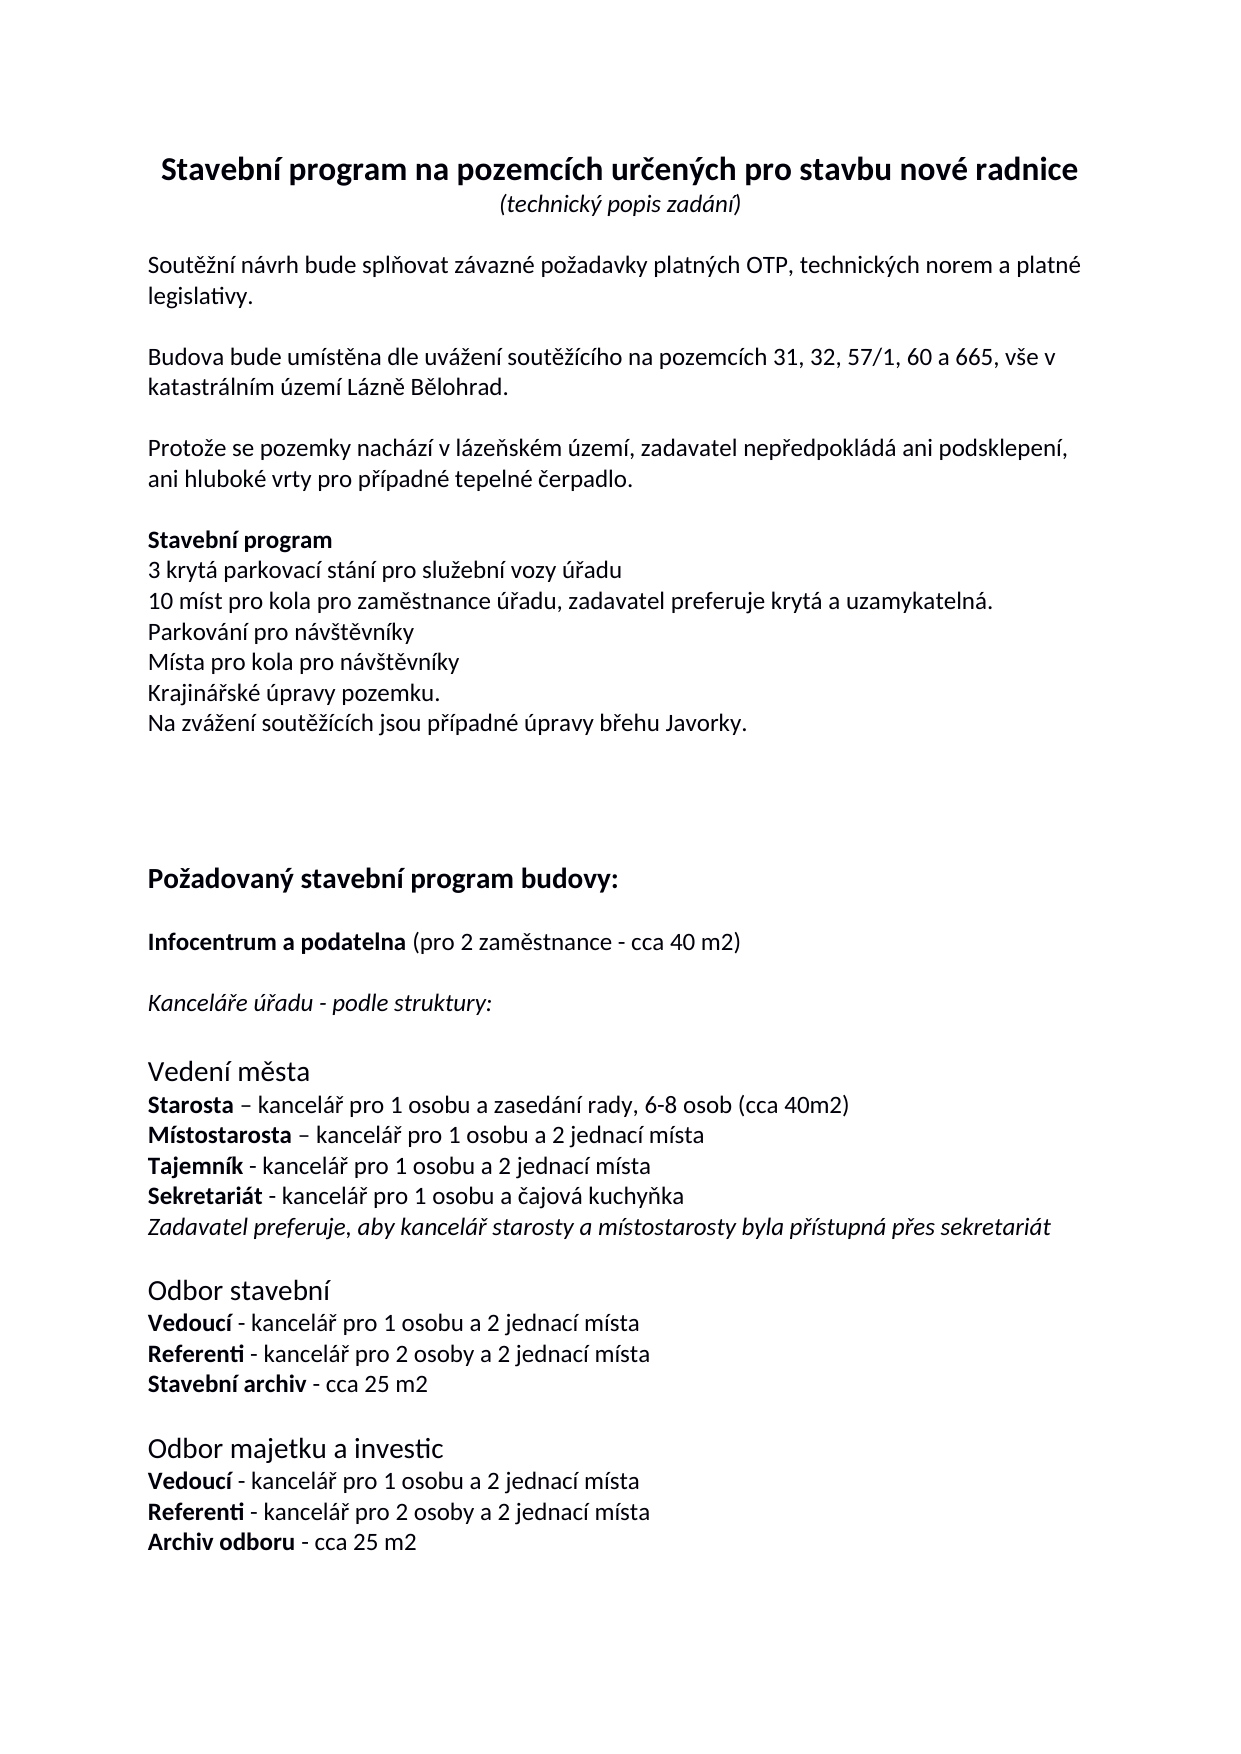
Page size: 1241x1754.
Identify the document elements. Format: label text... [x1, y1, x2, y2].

text Stavební program [148, 524, 1092, 555]
text Tajemník - kancelář pro 1 osobu a 2 jednací místa [148, 1150, 1092, 1180]
text Místostarosta – kancelář pro 1 osobu a 2 jednací místa [148, 1119, 1092, 1150]
text Protože se pozemky nachází v lázeňském území, zadavatel nepředpokládá ani podsklepení, ani hluboké vrty pro případné tepelné čerpadlo. [148, 433, 1092, 494]
text Sekretariát - kancelář pro 1 osobu a čajová kuchyňka [148, 1180, 1092, 1211]
text Archiv odboru - cca 25 m2 [148, 1526, 1092, 1557]
text Zadavatel preferuje, aby kancelář starosty a místostarosty byla přístupná přes sekretariát [148, 1211, 1092, 1241]
text Vedoucí - kancelář pro 1 osobu a 2 jednací místa [148, 1308, 1092, 1338]
text 10 míst pro kola pro zaměstnance úřadu, zadavatel preferuje krytá a uzamykatelná. [148, 585, 1092, 616]
text Parkování pro návštěvníky [148, 616, 1092, 646]
text 3 krytá parkovací stání pro služební vozy úřadu [148, 555, 1092, 585]
text (technický popis zadání) [148, 188, 1092, 219]
text Starosta – kancelář pro 1 osobu a zasedání rady, 6-8 osob (cca 40m2) [148, 1089, 1092, 1119]
text Kanceláře úřadu - podle struktury: [148, 987, 1092, 1018]
text Na zvážení soutěžících jsou případné úpravy břehu Javorky. [148, 707, 1092, 738]
text Krajinářské úpravy pozemku. [148, 677, 1092, 707]
text Vedení města [148, 1053, 1092, 1089]
text Referenti - kancelář pro 2 osoby a 2 jednací místa [148, 1496, 1092, 1526]
text Referenti - kancelář pro 2 osoby a 2 jednací místa [148, 1338, 1092, 1369]
text Požadovaný stavební program budovy: [148, 860, 1092, 896]
text Stavební program na pozemcích určených pro stavbu nové radnice [148, 148, 1092, 188]
text Místa pro kola pro návštěvníky [148, 646, 1092, 677]
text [148, 1465, 1092, 1496]
text Stavební archiv - cca 25 m2 [148, 1369, 1092, 1399]
text Odbor majetku a investic [148, 1430, 1092, 1465]
text Soutěžní návrh bude splňovat závazné požadavky platných OTP, technických norem a platné legislativy. [148, 249, 1092, 311]
text Budova bude umístěna dle uvážení soutěžícího na pozemcích 31, 32, 57/1, 60 a 665, vše v katastrálním území Lázně Bělohrad. [148, 341, 1092, 402]
text Odbor stavební [148, 1272, 1092, 1308]
text Infocentrum a podatelna (pro 2 zaměstnance - cca 40 m2) [148, 926, 1092, 957]
